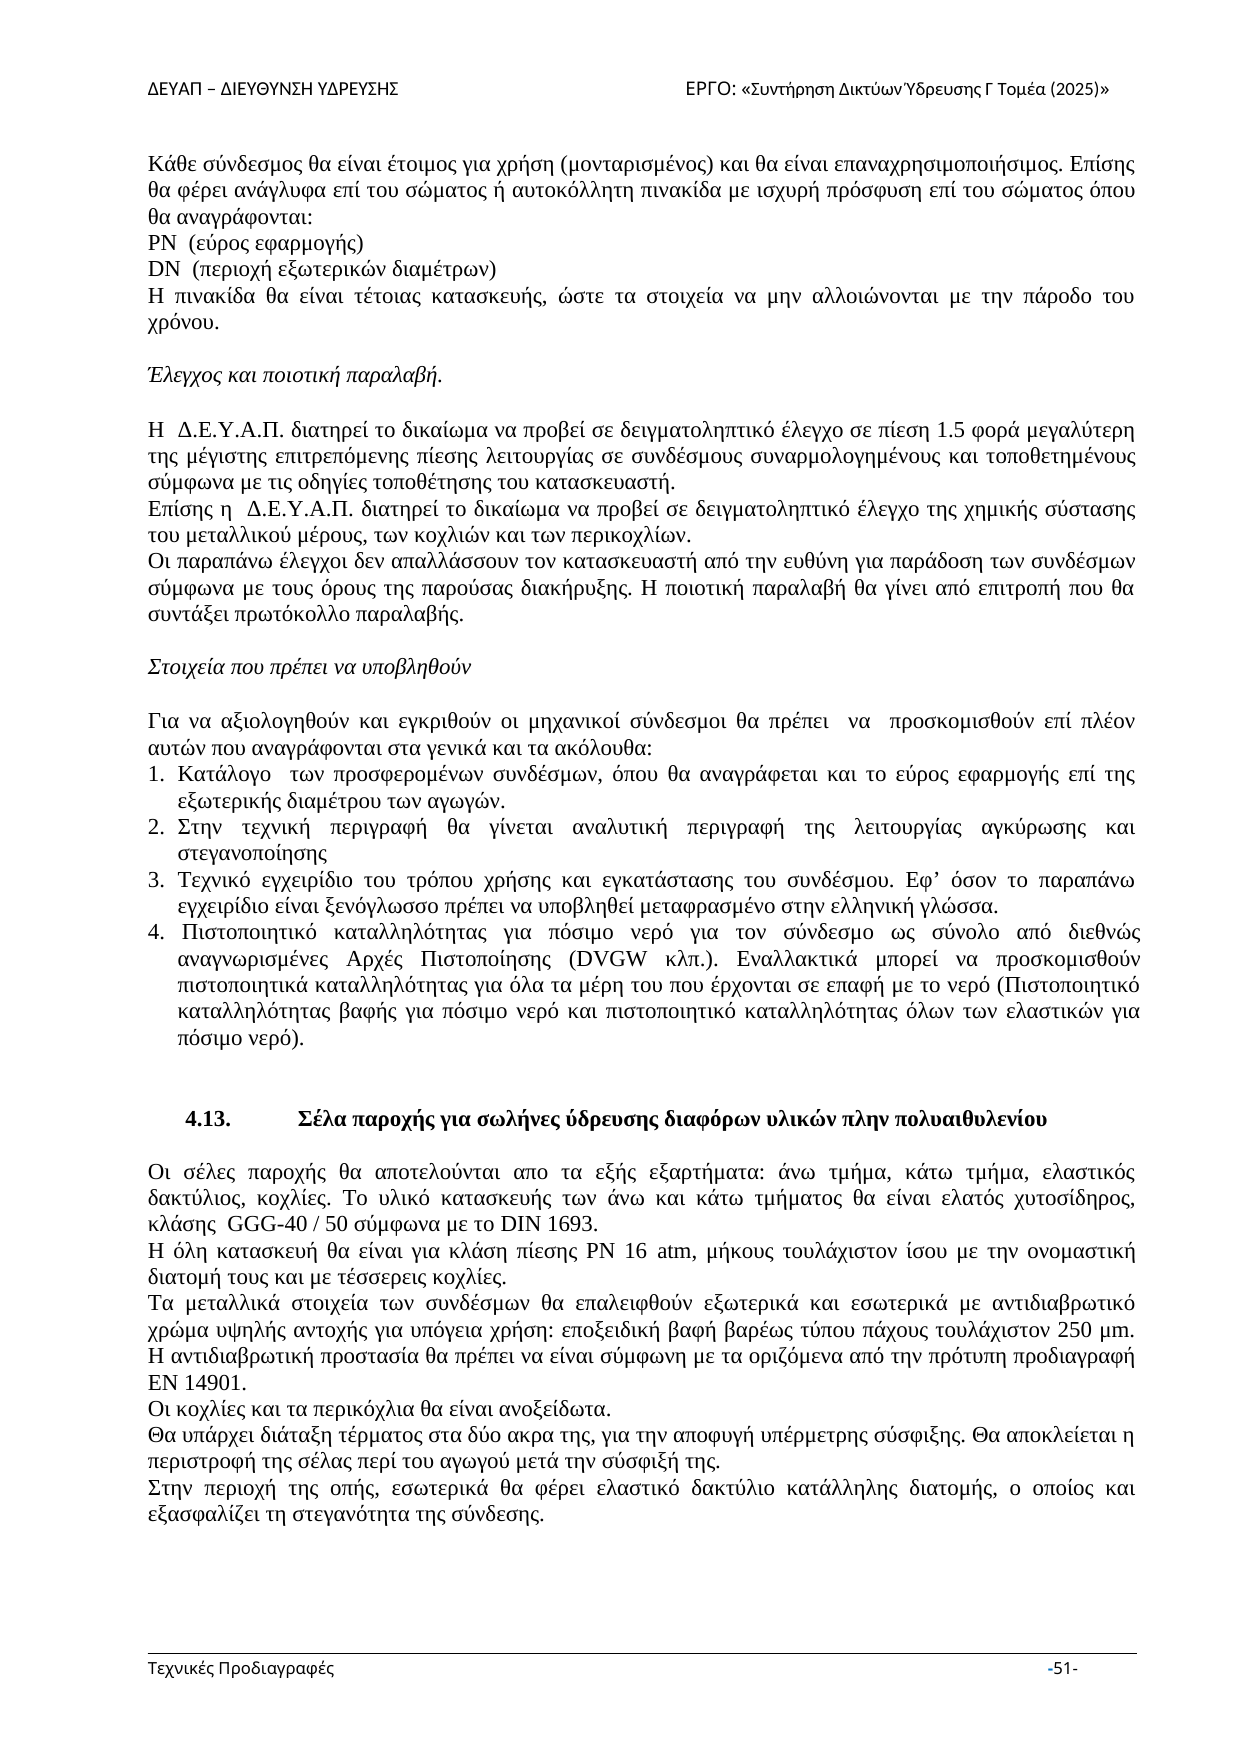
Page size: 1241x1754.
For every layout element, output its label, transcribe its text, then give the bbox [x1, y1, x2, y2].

text 3. Τεχνικό εγχειρίδιο του τρόπου χρήσης και εγκατάστασης του συνδέσμου. Εφ’ όσον το παραπάνω εγχειρίδιο είναι ξενόγλωσσο πρέπει να υποβληθεί μεταφρασμένο στην ελληνική γλώσσα. [148, 866, 1137, 918]
text 2. Στην τεχνική περιγραφή θα γίνεται αναλυτική περιγραφή της λειτουργίας αγκύρωσης και στεγανοποίησης [148, 813, 1137, 866]
subtitle Έλεγχος και ποιοτική παραλαβή. [148, 361, 1137, 387]
text Τα μεταλλικά στοιχεία των συνδέσμων θα επαλειφθούν εξωτερικά και εσωτερικά με αντιδιαβρωτικό χρώμα υψηλής αντοχής για υπόγεια χρήση: εποξειδική βαφή βαρέως τύπου πάχους τουλάχιστον 250 μm. Η αντιδιαβρωτική προστασία θα πρέπει να είναι σύμφωνη με τα οριζόμενα από την πρότυπη προδιαγραφή ΕΝ 14901. [148, 1289, 1137, 1395]
text Οι σέλες παροχής θα αποτελούνται απο τα εξής εξαρτήματα: άνω τμήμα, κάτω τμήμα, ελαστικός δακτύλιος, κοχλίες. Το υλικό κατασκευής των άνω και κάτω τμήματος θα είναι ελατός χυτοσίδηρος, κλάσης GGG-40 / 50 σύμφωνα με το DIN 1693. [148, 1158, 1137, 1237]
text Στην περιοχή της οπής, εσωτερικά θα φέρει ελαστικό δακτύλιο κατάλληλης διατομής, ο οποίος και εξασφαλίζει τη στεγανότητα της σύνδεσης. [148, 1474, 1137, 1527]
text 1. Κατάλογο των προσφερομένων συνδέσμων, όπου θα αναγράφεται και το εύρος εφαρμογής επί της εξωτερικής διαμέτρου των αγωγών. [148, 760, 1137, 813]
text Κάθε σύνδεσμος θα είναι έτοιμος για χρήση (μονταρισμένος) και θα είναι επαναχρησιμοποιήσιμος. Επίσης θα φέρει ανάγλυφα επί του σώματος ή αυτοκόλλητη πινακίδα με ισχυρή πρόσφυση επί του σώματος όπου θα αναγράφονται: [148, 150, 1137, 229]
text PN (εύρος εφαρμογής) [148, 229, 1137, 255]
text Για να αξιολογηθούν και εγκριθούν οι μηχανικοί σύνδεσμοι θα πρέπει να προσκομισθούν επί πλέον αυτών που αναγράφονται στα γενικά και τα ακόλουθα: [148, 708, 1137, 760]
text DN (περιοχή εξωτερικών διαμέτρων) [148, 255, 1137, 282]
list 4. Πιστοποιητικό καταλληλότητας για πόσιμο νερό για τον σύνδεσμο ως σύνολο από διεθνώς αναγνωρισμένες Αρχές Πιστοποίησης (DVGW κλπ.). Εναλλακτικά μπορεί να προσκομισθούν πιστοποιητικά καταλληλότητας για όλα τα μέρη του που έρχονται σε επαφή με το νερό (Πιστοποιητικό καταλληλότητας βαφής για πόσιμο νερό και πιστοποιητικό καταλληλότητας όλων των ελαστικών για πόσιμο νερό). [148, 918, 1142, 1050]
text Η πινακίδα θα είναι τέτοιας κατασκευής, ώστε τα στοιχεία να μην αλλοιώνονται με την πάροδο του χρόνου. [148, 282, 1137, 334]
list Σέλα παροχής για σωλήνες ύδρευσης διαφόρων υλικών πλην πολυαιθυλενίου [185, 1105, 1137, 1131]
text Η όλη κατασκευή θα είναι για κλάση πίεσης ΡΝ 16 atm, μήκους τουλάχιστον ίσου με την ονομαστική διατομή τους και με τέσσερεις κοχλίες. [148, 1237, 1137, 1289]
text Επίσης η Δ.Ε.Υ.Α.Π. διατηρεί το δικαίωμα να προβεί σε δειγματοληπτικό έλεγχο της χημικής σύστασης του μεταλλικού μέρους, των κοχλιών και των περικοχλίων. [148, 495, 1137, 547]
text Οι παραπάνω έλεγχοι δεν απαλλάσσουν τον κατασκευαστή από την ευθύνη για παράδοση των συνδέσμων σύμφωνα με τους όρους της παρούσας διακήρυξης. Η ποιοτική παραλαβή θα γίνει από επιτροπή που θα συντάξει πρωτόκολλο παραλαβής. [148, 547, 1137, 626]
text H Δ.Ε.Υ.Α.Π. διατηρεί το δικαίωμα να προβεί σε δειγματοληπτικό έλεγχο σε πίεση 1.5 φορά μεγαλύτερη της μέγιστης επιτρεπόμενης πίεσης λειτουργίας σε συνδέσμους συναρμολογημένους και τοποθετημένους σύμφωνα με τις οδηγίες τοποθέτησης του κατασκευαστή. [148, 416, 1137, 495]
text Οι κοχλίες και τα περικόχλια θα είναι ανοξείδωτα. [148, 1395, 1137, 1421]
text Θα υπάρχει διάταξη τέρματος στα δύο ακρα της, για την αποφυγή υπέρμετρης σύσφιξης. Θα αποκλείεται η περιστροφή της σέλας περί του αγωγού μετά την σύσφιξή της. [148, 1421, 1137, 1474]
subtitle Στοιχεία που πρέπει να υποβληθούν [148, 653, 1137, 679]
